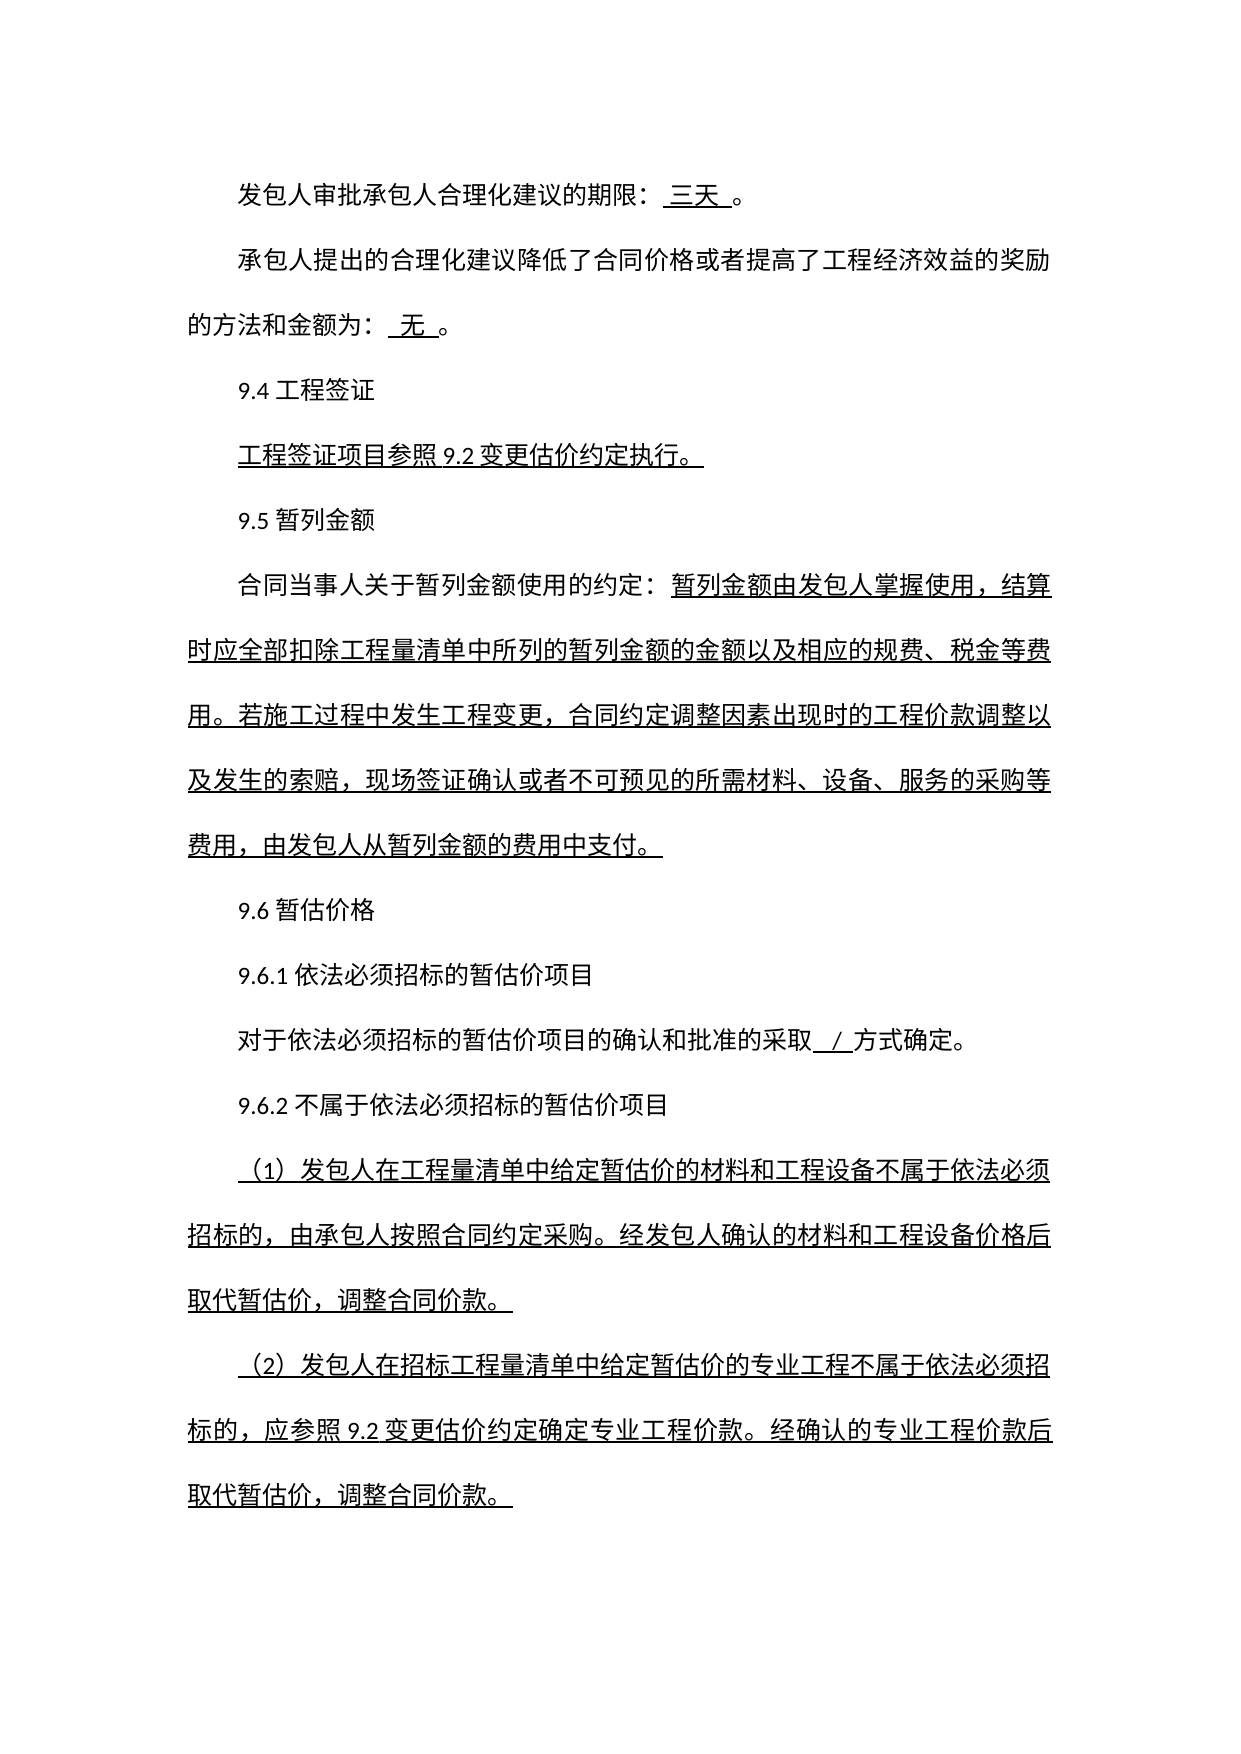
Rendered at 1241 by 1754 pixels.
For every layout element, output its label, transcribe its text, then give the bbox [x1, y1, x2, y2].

text 9.6 暂估价格 [187, 877, 1053, 942]
text 承包人提出的合理化建议降低了合同价格或者提高了工程经济效益的奖励的方法和金额为： 无 。 [187, 227, 1053, 357]
text 对于依法必须招标的暂估价项目的确认和批准的采取 / 方式确定。 [187, 1007, 1053, 1072]
text 9.5 暂列金额 [187, 487, 1053, 552]
text （2）发包人在招标工程量清单中给定暂估价的专业工程不属于依法必须招标的，应参照9.2变更估价约定确定专业工程价款。经确认的专业工程价款后取代暂估价，调整合同价款。 [187, 1332, 1053, 1441]
text 合同当事人关于暂列金额使用的约定：暂列金额由发包人掌握使用，结算时应全部扣除工程量清单中所列的暂列金额的金额以及相应的规费、税金等费用。若施工过程中发生工程变更，合同约定调整因素出现时的工程价款调整以及发生的索赔，现场签证确认或者不可预见的所需材料、设备、服务的采购等费用，由发包人从暂列金额的费用中支付。 [187, 552, 1053, 877]
text 发包人审批承包人合理化建议的期限： 三天 。 [187, 162, 1053, 227]
text 9.6.1 依法必须招标的暂估价项目 [187, 942, 1053, 1007]
text 9.4 工程签证 [187, 357, 1053, 422]
text 工程签证项目参照9.2变更估价约定执行。 [187, 422, 1053, 487]
text （1）发包人在工程量清单中给定暂估价的材料和工程设备不属于依法必须招标的，由承包人按照合同约定采购。经发包人确认的材料和工程设备价格后取代暂估价，调整合同价款。 [187, 1137, 1053, 1332]
text （2）发包人在招标工程量清单中给定暂估价的专业工程不属于依法必须招标的，应参照9.2变更估价约定确定专业工程价款。经确认的专业工程价款后取代暂估价，调整合同价款。 [187, 1442, 1053, 1527]
text 9.6.2 不属于依法必须招标的暂估价项目 [187, 1072, 1053, 1137]
